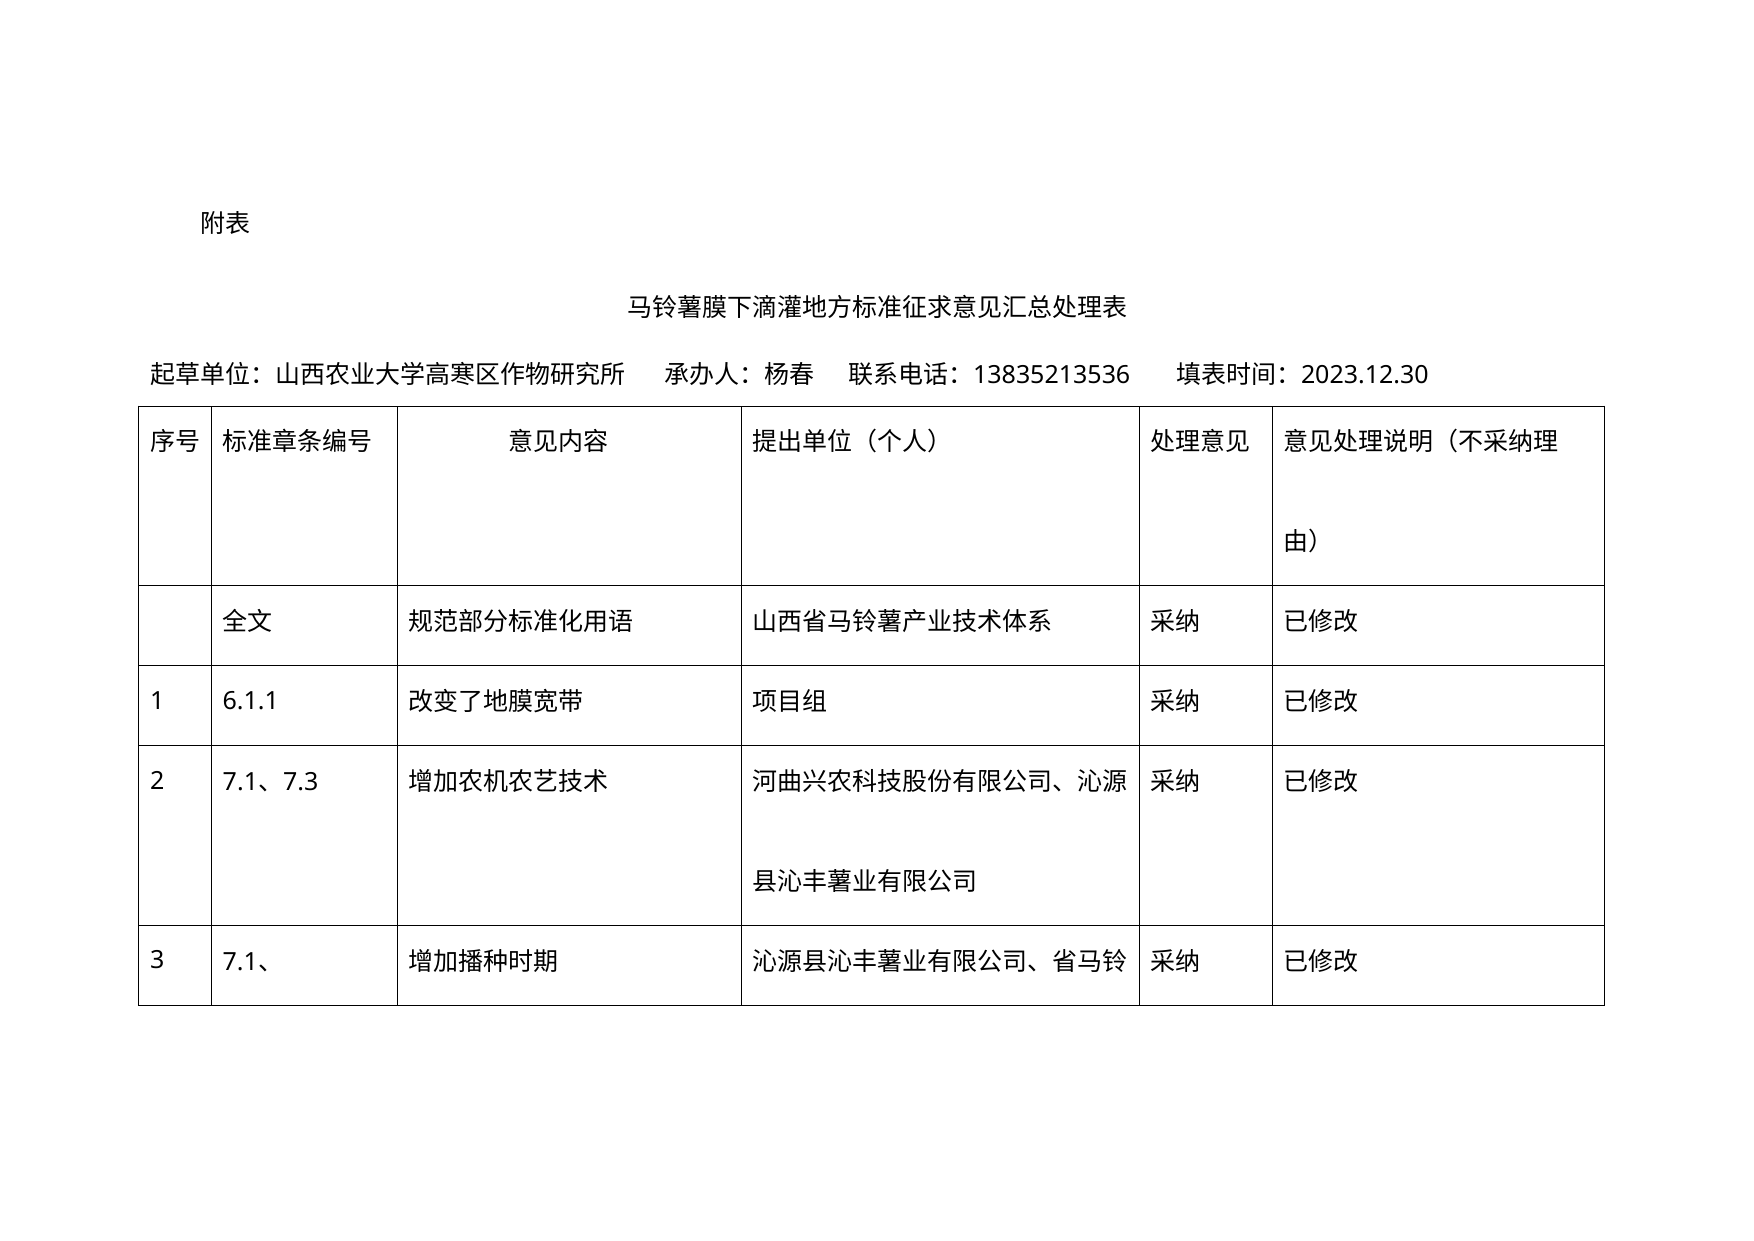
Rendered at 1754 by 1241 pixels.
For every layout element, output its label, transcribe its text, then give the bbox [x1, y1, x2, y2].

table_cell 2 [139, 746, 211, 925]
table_header 标准章条编号 [212, 407, 397, 585]
table_header 提出单位（个人） [742, 407, 1139, 585]
table_cell 全文 [212, 586, 397, 665]
text 马铃薯膜下滴灌地方标准征求意见汇总处理表 [150, 273, 1604, 339]
table_header 意见处理说明（不采纳理由） [1273, 407, 1604, 585]
table_cell 1 [139, 666, 211, 745]
table_cell 采纳 [1140, 666, 1272, 745]
table_cell 已修改 [1273, 746, 1604, 925]
table_cell 项目组 [742, 666, 1139, 745]
table_cell 改变了地膜宽带 [398, 666, 741, 745]
table_cell 增加农机农艺技术 [398, 746, 741, 925]
table_cell 河曲兴农科技股份有限公司、沁源县沁丰薯业有限公司 [742, 746, 1139, 925]
table_cell 已修改 [1273, 586, 1604, 665]
table_cell 已修改 [1273, 666, 1604, 745]
text 起草单位：山西农业大学高寒区作物研究所 承办人：杨春 联系电话：13835213536 填表时间：2023.12.30 [150, 339, 1604, 406]
table_cell 山西省马铃薯产业技术体系 [742, 586, 1139, 665]
table_cell [139, 586, 211, 665]
table_cell 采纳 [1140, 926, 1272, 1005]
text 附表 [150, 188, 1604, 254]
table_cell 已修改 [1273, 926, 1604, 1005]
table_cell 3 [139, 926, 211, 1005]
table_cell 增加播种时期 [398, 926, 741, 1005]
table_header 序号 [139, 407, 211, 585]
table_cell 规范部分标准化用语 [398, 586, 741, 665]
table_cell 采纳 [1140, 746, 1272, 925]
table_cell 7.1、 [212, 926, 397, 1005]
table_header 意见内容 [398, 407, 741, 585]
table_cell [742, 926, 1139, 1005]
table_cell 6.1.1 [212, 666, 397, 745]
table_cell 7.1、7.3 [212, 746, 397, 925]
table_header 处理意见 [1140, 407, 1272, 585]
table_cell 采纳 [1140, 586, 1272, 665]
